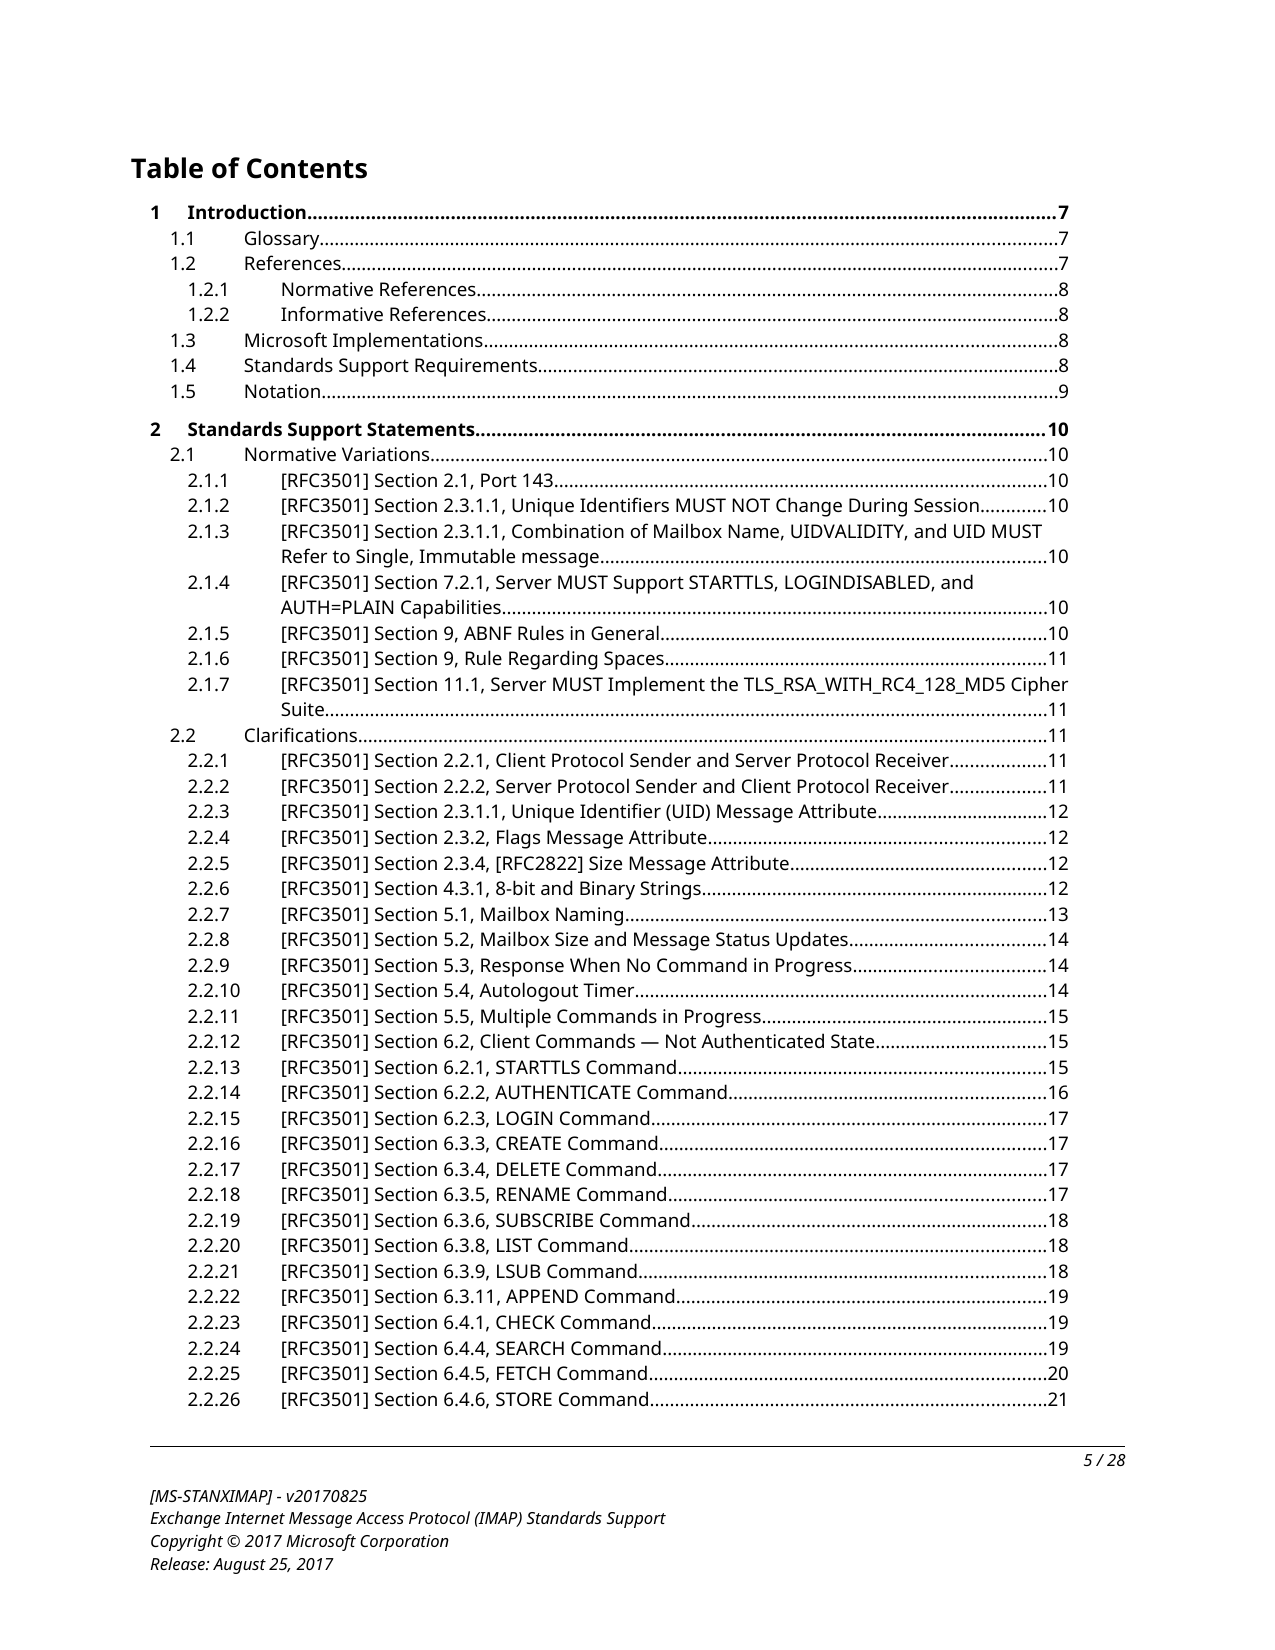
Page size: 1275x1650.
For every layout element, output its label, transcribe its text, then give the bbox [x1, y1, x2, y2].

text 1.3 Microsoft Implementations 8 [169, 327, 1078, 352]
subtitle Table of Contents [131, 150, 1125, 187]
text 2.2.1 [RFC3501] Section 2.2.1, Client Protocol Sender and Server Protocol Receiver 11 [187, 748, 1078, 773]
text 2.1.1 [RFC3501] Section 2.1, Port 143 10 [187, 467, 1078, 493]
text 2.2.12 [RFC3501] Section 6.2, Client Commands — Not Authenticated State 15 [187, 1028, 1078, 1054]
text 2.2.7 [RFC3501] Section 5.1, Mailbox Naming 13 [187, 901, 1078, 926]
text 1.5 Notation 9 [169, 378, 1078, 403]
text 1.4 Standards Support Requirements 8 [169, 352, 1078, 378]
text 2.2.21 [RFC3501] Section 6.3.9, LSUB Command 18 [187, 1258, 1078, 1284]
text 2.1 Normative Variations 10 [169, 442, 1078, 467]
text 2.2.2 [RFC3501] Section 2.2.2, Server Protocol Sender and Client Protocol Receiver 11 [187, 773, 1078, 799]
text 2.2.6 [RFC3501] Section 4.3.1, 8-bit and Binary Strings 12 [187, 875, 1078, 901]
text 2.2.22 [RFC3501] Section 6.3.11, APPEND Command 19 [187, 1284, 1078, 1309]
text 2.2.25 [RFC3501] Section 6.4.5, FETCH Command 20 [187, 1360, 1078, 1386]
text 2.1.3 [RFC3501] Section 2.3.1.1, Combination of Mailbox Name, UIDVALIDITY, and UID MUST Refer to Single, Immutable message 10 [187, 518, 1078, 569]
text 2.2.24 [RFC3501] Section 6.4.4, SEARCH Command 19 [187, 1335, 1078, 1360]
text 2.1.2 [RFC3501] Section 2.3.1.1, Unique Identifiers MUST NOT Change During Session 10 [187, 493, 1078, 518]
text 2.2.16 [RFC3501] Section 6.3.3, CREATE Command 17 [187, 1131, 1078, 1156]
text 1.2.1 Normative References 8 [187, 276, 1078, 301]
text 1 Introduction 7 [150, 199, 1078, 225]
text 2.2.18 [RFC3501] Section 6.3.5, RENAME Command 17 [187, 1182, 1078, 1207]
text 2.2.19 [RFC3501] Section 6.3.6, SUBSCRIBE Command 18 [187, 1207, 1078, 1233]
text 2.1.6 [RFC3501] Section 9, Rule Regarding Spaces 11 [187, 646, 1078, 671]
text 2.2.23 [RFC3501] Section 6.4.1, CHECK Command 19 [187, 1309, 1078, 1335]
text 2.2.15 [RFC3501] Section 6.2.3, LOGIN Command 17 [187, 1105, 1078, 1131]
text 2.2.4 [RFC3501] Section 2.3.2, Flags Message Attribute 12 [187, 824, 1078, 850]
text 2.1.7 [RFC3501] Section 11.1, Server MUST Implement the TLS_RSA_WITH_RC4_128_MD5 Cipher Suite 11 [187, 671, 1078, 722]
text 2.1.5 [RFC3501] Section 9, ABNF Rules in General 10 [187, 620, 1078, 646]
text 2.2.13 [RFC3501] Section 6.2.1, STARTTLS Command 15 [187, 1054, 1078, 1079]
text 2.2.9 [RFC3501] Section 5.3, Response When No Command in Progress 14 [187, 952, 1078, 977]
text 2.2.26 [RFC3501] Section 6.4.6, STORE Command 21 [187, 1386, 1078, 1411]
text 2.2.11 [RFC3501] Section 5.5, Multiple Commands in Progress 15 [187, 1003, 1078, 1028]
text 2 Standards Support Statements 10 [150, 416, 1078, 442]
text 1.2.2 Informative References 8 [187, 301, 1078, 327]
text 2.2.14 [RFC3501] Section 6.2.2, AUTHENTICATE Command 16 [187, 1079, 1078, 1105]
text 2.2 Clarifications 11 [169, 722, 1078, 748]
text 2.2.5 [RFC3501] Section 2.3.4, [RFC2822] Size Message Attribute 12 [187, 850, 1078, 875]
text 2.2.17 [RFC3501] Section 6.3.4, DELETE Command 17 [187, 1156, 1078, 1182]
text 2.2.10 [RFC3501] Section 5.4, Autologout Timer 14 [187, 977, 1078, 1003]
text 2.2.8 [RFC3501] Section 5.2, Mailbox Size and Message Status Updates 14 [187, 926, 1078, 952]
text 2.1.4 [RFC3501] Section 7.2.1, Server MUST Support STARTTLS, LOGINDISABLED, and AUTH=PLAIN Capabilities 10 [187, 569, 1078, 620]
text 2.2.3 [RFC3501] Section 2.3.1.1, Unique Identifier (UID) Message Attribute 12 [187, 799, 1078, 824]
text 2.2.20 [RFC3501] Section 6.3.8, LIST Command 18 [187, 1233, 1078, 1258]
text 1.2 References 7 [169, 250, 1078, 276]
text 1.1 Glossary 7 [169, 225, 1078, 250]
